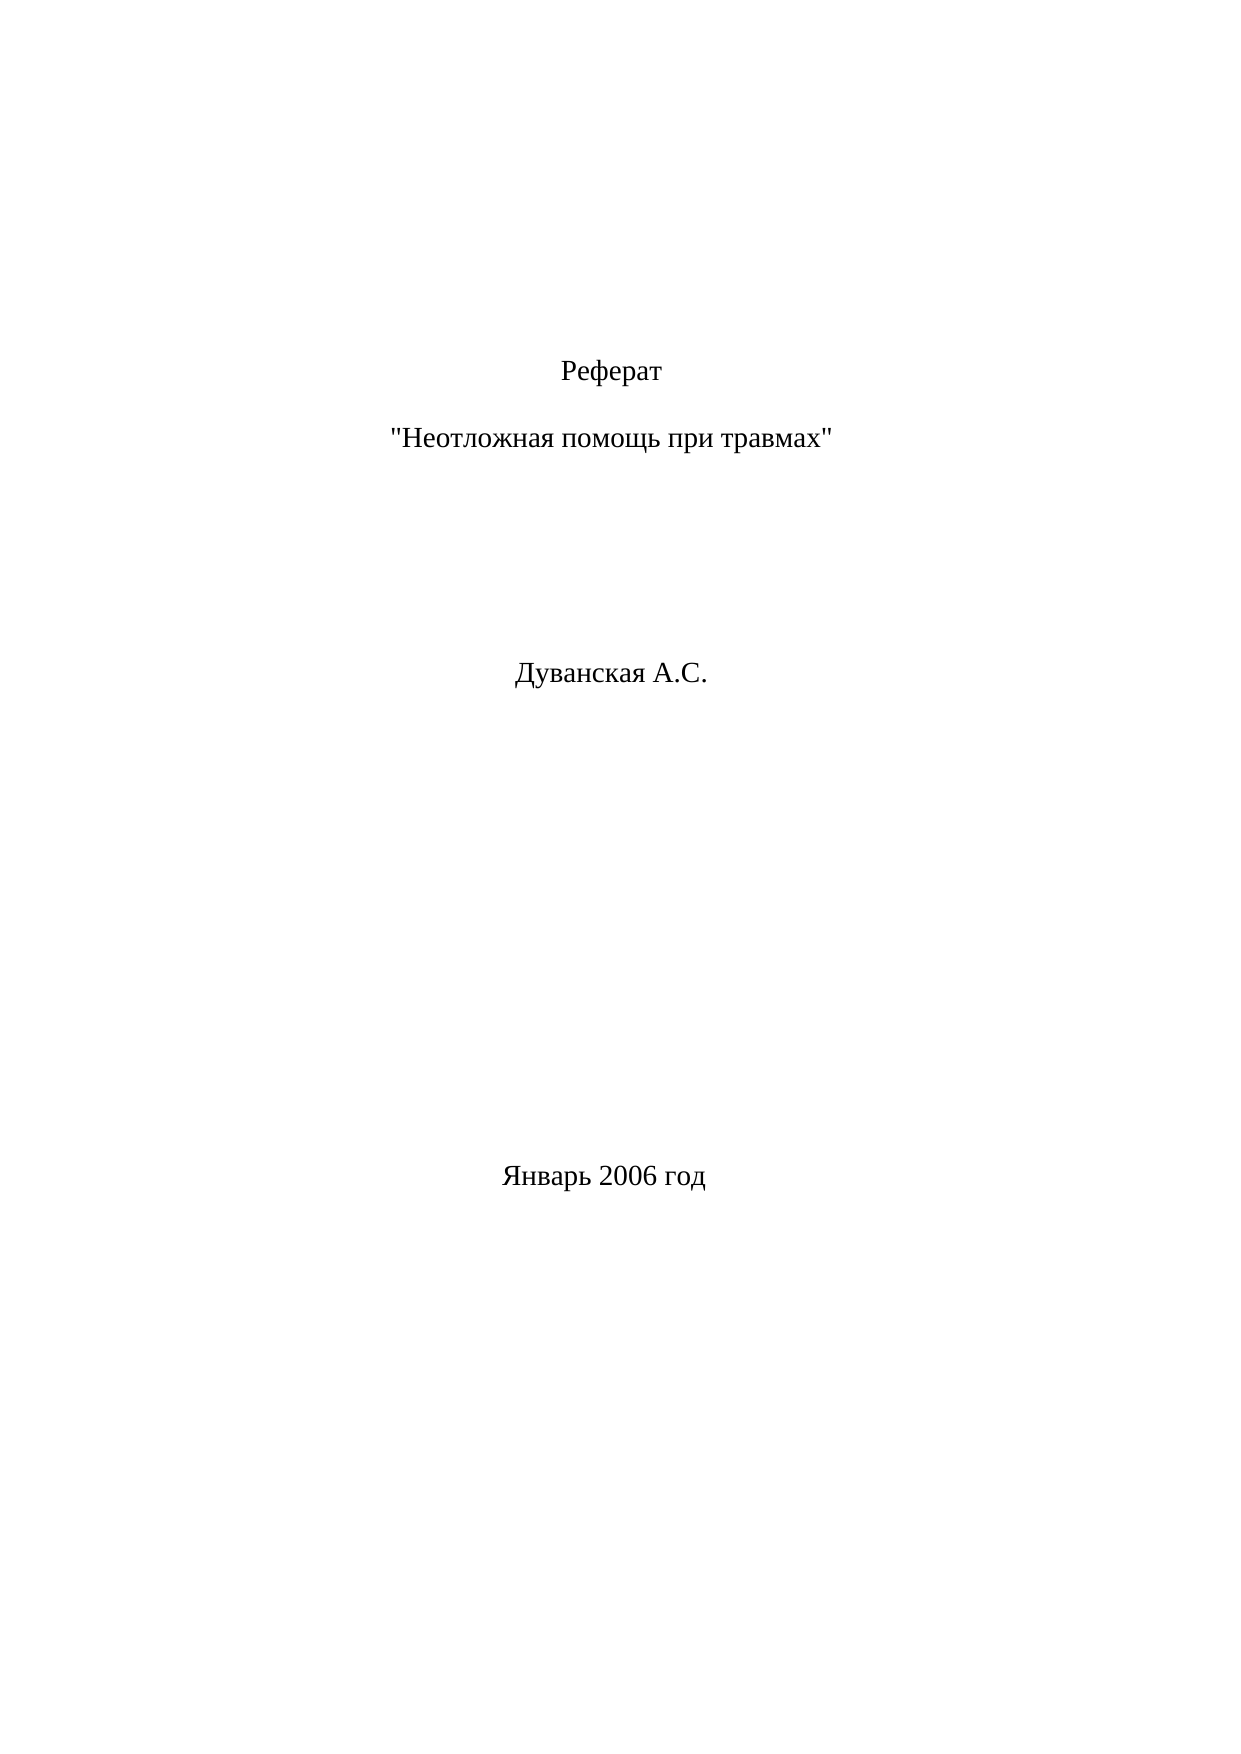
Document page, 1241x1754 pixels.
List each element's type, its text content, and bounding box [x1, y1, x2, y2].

text Дуванская А.С. [177, 655, 1045, 688]
text "Неотложная помощь при травмах" [177, 420, 1045, 453]
text Реферат [177, 353, 1045, 386]
text Январь 2006 год [162, 1158, 1045, 1191]
